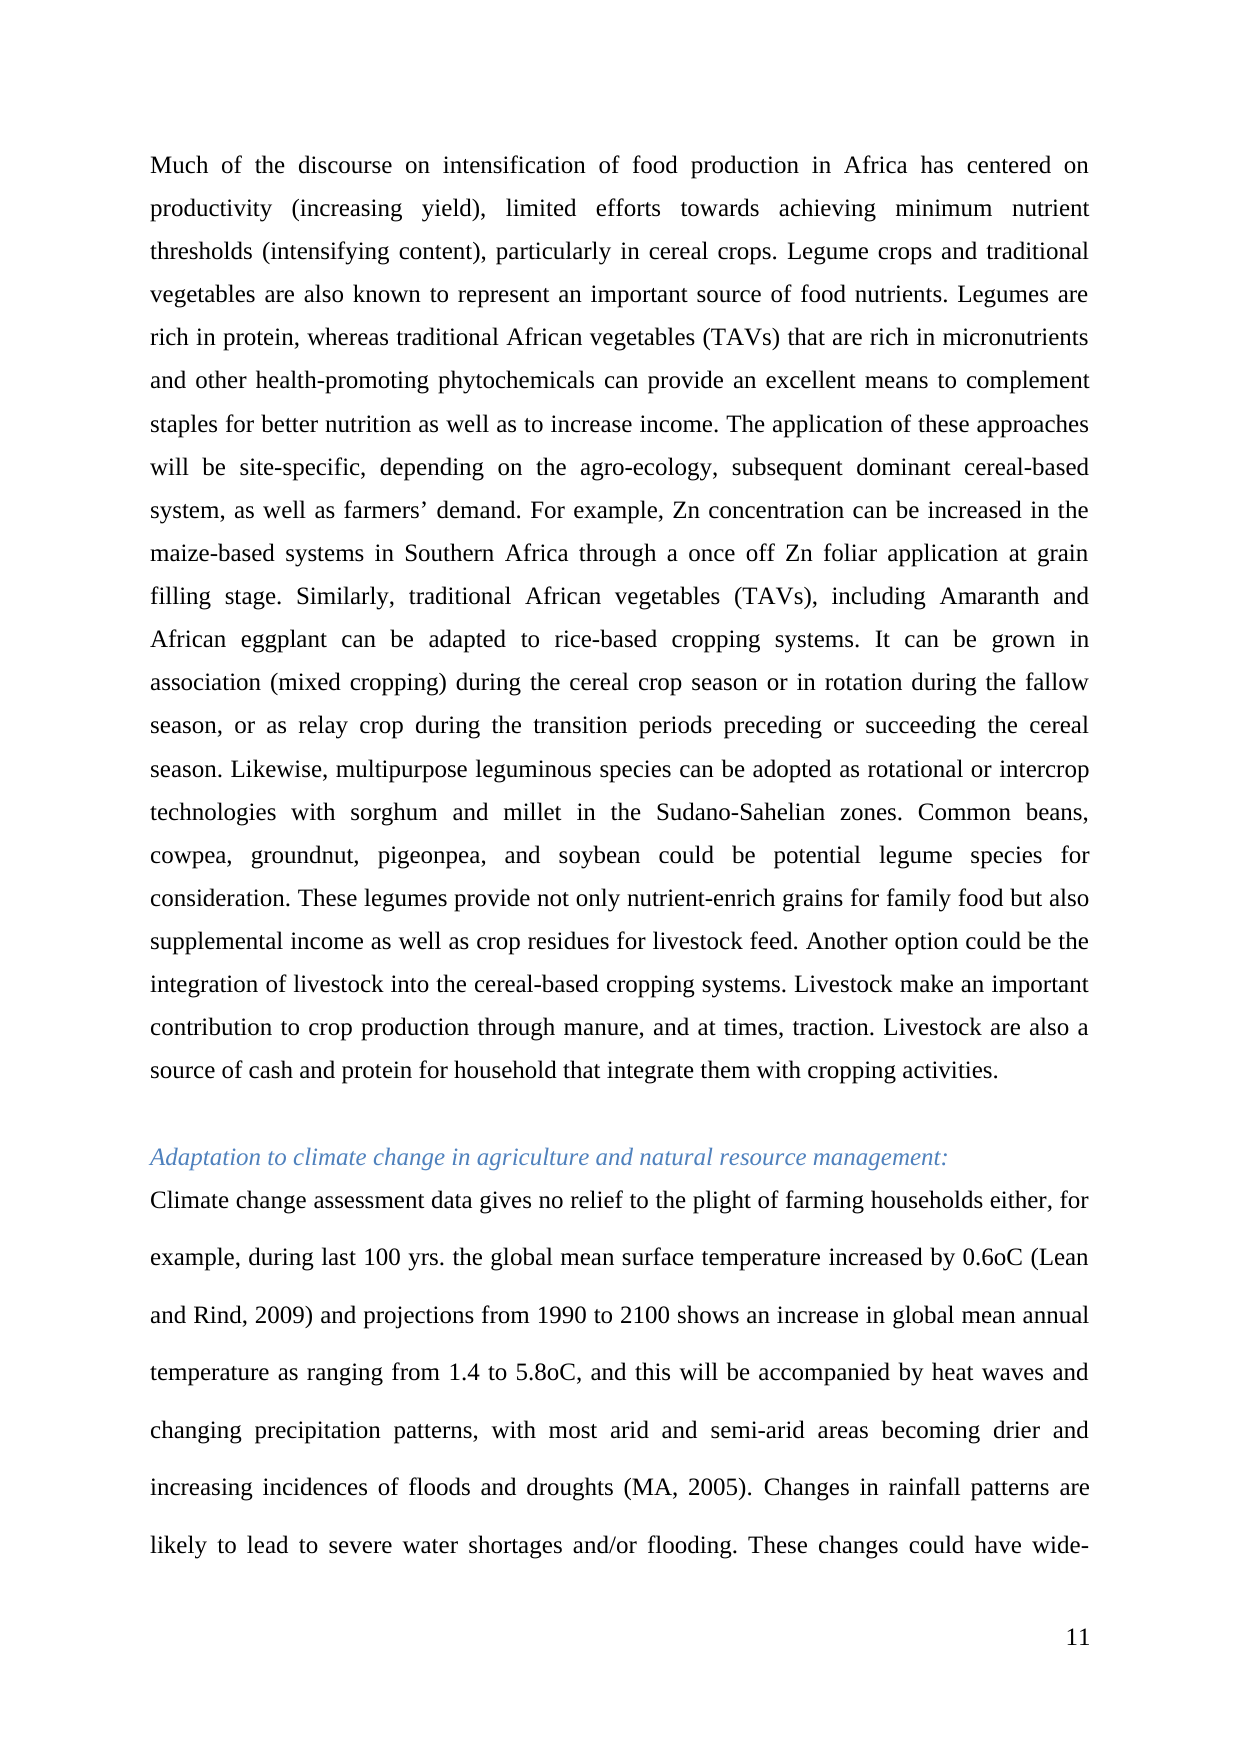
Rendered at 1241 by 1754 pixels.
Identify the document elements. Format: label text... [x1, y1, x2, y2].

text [150, 1185, 1090, 1559]
text Much of the discourse on intensification of food production in Africa has centered on productivity (increasing yield), limited efforts towards achieving minimum nutrient thresholds (intensifying content), particularly in cereal crops. Legume crops and traditional vegetables are also known to represent an important source of food nutrients. Legumes are rich in protein, whereas traditional African vegetables (TAVs) that are rich in micronutrients and other health-promoting phytochemicals can provide an excellent means to complement staples for better nutrition as well as to increase income. The application of these approaches will be site-specific, depending on the agro-ecology, subsequent dominant cereal-based system, as well as farmers’ demand. For example, Zn concentration can be increased in the maize-based systems in Southern Africa through a once off Zn foliar application at grain filling stage. Similarly, traditional African vegetables (TAVs), including Amaranth and African eggplant can be adapted to rice-based cropping systems. It can be grown in association (mixed cropping) during the cereal crop season or in rotation during the fallow season, or as relay crop during the transition periods preceding or succeeding the cereal season. Likewise, multipurpose leguminous species can be adopted as rotational or intercrop technologies with sorghum and millet in the Sudano-Sahelian zones. Common beans, cowpea, groundnut, pigeonpea, and soybean could be potential legume species for consideration. These legumes provide not only nutrient-enrich grains for family food but also supplemental income as well as crop residues for livestock feed. Another option could be the integration of livestock into the cereal-based cropping systems. Livestock make an important contribution to crop production through manure, and at times, traction. Livestock are also a source of cash and protein for household that integrate them with cropping activities. [150, 150, 1090, 1084]
text Adaptation to climate change in agriculture and natural resource management: [150, 1142, 1090, 1171]
